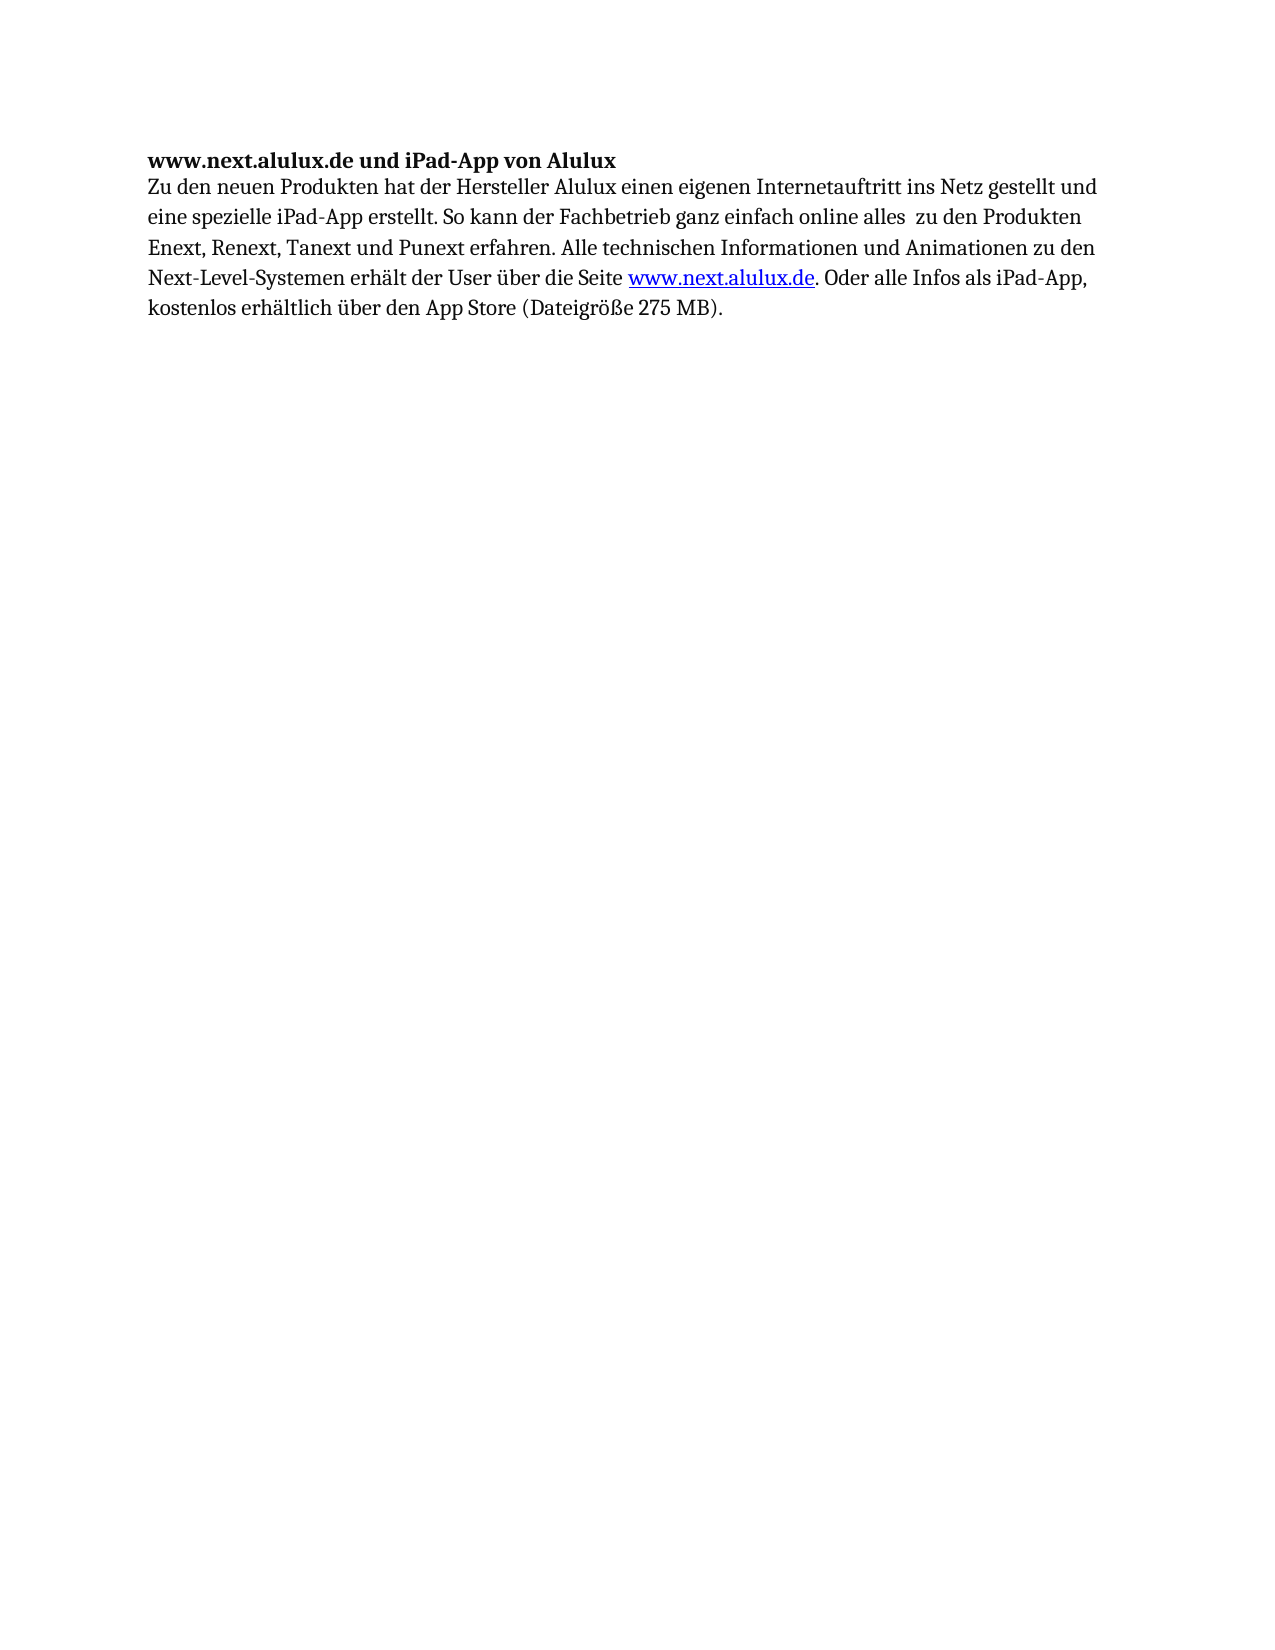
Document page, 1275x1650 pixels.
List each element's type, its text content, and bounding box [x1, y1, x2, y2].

text Zu den neuen Produkten hat der Hersteller Alulux einen eigenen Internetauftritt ins Netz gestellt und eine spezielle iPad-App erstellt. So kann der Fachbetrieb ganz einfach online alles zu den Produkten Enext, Renext, Tanext und Punext erfahren. Alle technischen Informationen und Animationen zu den Next-Level-Systemen erhält der User über die Seite www.next.alulux.de. Oder alle Infos als iPad-App, kostenlos erhältlich über den App Store (Dateigröße 275 MB). [148, 174, 1127, 321]
text www.next.alulux.de und iPad-App von Alulux [148, 148, 1127, 174]
